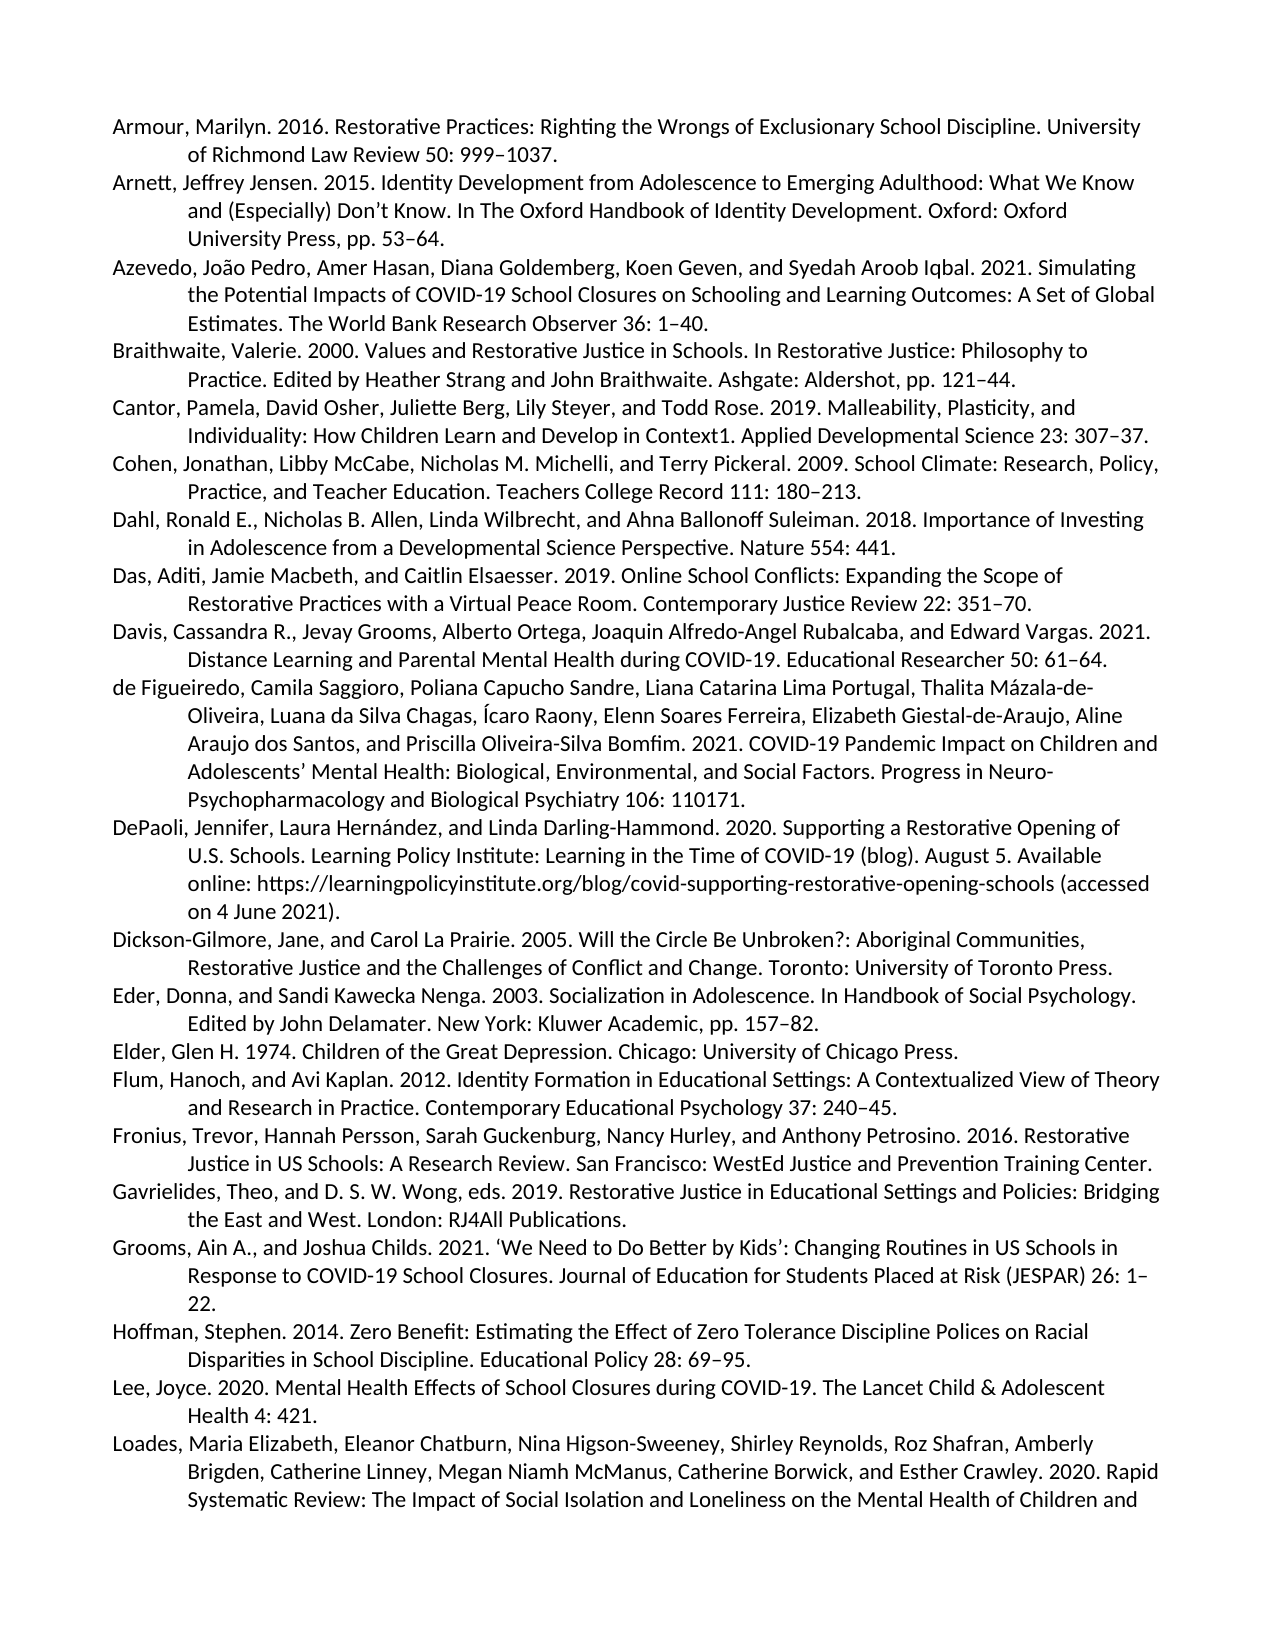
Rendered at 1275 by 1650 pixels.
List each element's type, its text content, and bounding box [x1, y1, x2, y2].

text Armour, Marilyn. 2016. Restorative Practices: Righting the Wrongs of Exclusionary School Discipline. University of Richmond Law Review 50: 999–1037. [112, 112, 1162, 168]
text Arnett, Jeffrey Jensen. 2015. Identity Development from Adolescence to Emerging Adulthood: What We Know and (Especially) Don’t Know. In The Oxford Handbook of Identity Development. Oxford: Oxford University Press, pp. 53–64. [112, 168, 1162, 253]
text Das, Aditi, Jamie Macbeth, and Caitlin Elsaesser. 2019. Online School Conflicts: Expanding the Scope of Restorative Practices with a Virtual Peace Room. Contemporary Justice Review 22: 351–70. [112, 561, 1162, 617]
text Cantor, Pamela, David Osher, Juliette Berg, Lily Steyer, and Todd Rose. 2019. Malleability, Plasticity, and Individuality: How Children Learn and Develop in Context1. Applied Developmental Science 23: 307–37. [112, 393, 1162, 449]
text Cohen, Jonathan, Libby McCabe, Nicholas M. Michelli, and Terry Pickeral. 2009. School Climate: Research, Policy, Practice, and Teacher Education. Teachers College Record 111: 180–213. [112, 449, 1162, 505]
text Davis, Cassandra R., Jevay Grooms, Alberto Ortega, Joaquin Alfredo-Angel Rubalcaba, and Edward Vargas. 2021. Distance Learning and Parental Mental Health during COVID-19. Educational Researcher 50: 61–64. [112, 617, 1162, 673]
text Dickson-Gilmore, Jane, and Carol La Prairie. 2005. Will the Circle Be Unbroken?: Aboriginal Communities, Restorative Justice and the Challenges of Conflict and Change. Toronto: University of Toronto Press. [112, 925, 1162, 981]
text de Figueiredo, Camila Saggioro, Poliana Capucho Sandre, Liana Catarina Lima Portugal, Thalita Mázala-de-Oliveira, Luana da Silva Chagas, Ícaro Raony, Elenn Soares Ferreira, Elizabeth Giestal-de-Araujo, Aline Araujo dos Santos, and Priscilla Oliveira-Silva Bomfim. 2021. COVID-19 Pandemic Impact on Children and Adolescents’ Mental Health: Biological, Environmental, and Social Factors. Progress in Neuro-Psychopharmacology and Biological Psychiatry 106: 110171. [112, 673, 1162, 813]
text Fronius, Trevor, Hannah Persson, Sarah Guckenburg, Nancy Hurley, and Anthony Petrosino. 2016. Restorative Justice in US Schools: A Research Review. San Francisco: WestEd Justice and Prevention Training Center. [112, 1121, 1162, 1177]
text Flum, Hanoch, and Avi Kaplan. 2012. Identity Formation in Educational Settings: A Contextualized View of Theory and Research in Practice. Contemporary Educational Psychology 37: 240–45. [112, 1065, 1162, 1121]
text Braithwaite, Valerie. 2000. Values and Restorative Justice in Schools. In Restorative Justice: Philosophy to Practice. Edited by Heather Strang and John Braithwaite. Ashgate: Aldershot, pp. 121–44. [112, 337, 1162, 393]
text DePaoli, Jennifer, Laura Hernández, and Linda Darling-Hammond. 2020. Supporting a Restorative Opening of U.S. Schools. Learning Policy Institute: Learning in the Time of COVID-19 (blog). August 5. Available online: https://learningpolicyinstitute.org/blog/covid-supporting-restorative-opening-schools (accessed on 4 June 2021). [112, 813, 1162, 925]
text Grooms, Ain A., and Joshua Childs. 2021. ‘We Need to Do Better by Kids’: Changing Routines in US Schools in Response to COVID-19 School Closures. Journal of Education for Students Placed at Risk (JESPAR) 26: 1–22. [112, 1233, 1162, 1317]
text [112, 1429, 1162, 1513]
text Hoffman, Stephen. 2014. Zero Benefit: Estimating the Effect of Zero Tolerance Discipline Polices on Racial Disparities in School Discipline. Educational Policy 28: 69–95. [112, 1317, 1162, 1373]
text Lee, Joyce. 2020. Mental Health Effects of School Closures during COVID-19. The Lancet Child & Adolescent Health 4: 421. [112, 1373, 1162, 1429]
text Gavrielides, Theo, and D. S. W. Wong, eds. 2019. Restorative Justice in Educational Settings and Policies: Bridging the East and West. London: RJ4All Publications. [112, 1177, 1162, 1233]
text Azevedo, João Pedro, Amer Hasan, Diana Goldemberg, Koen Geven, and Syedah Aroob Iqbal. 2021. Simulating the Potential Impacts of COVID-19 School Closures on Schooling and Learning Outcomes: A Set of Global Estimates. The World Bank Research Observer 36: 1–40. [112, 253, 1162, 337]
text Elder, Glen H. 1974. Children of the Great Depression. Chicago: University of Chicago Press. [112, 1037, 1162, 1065]
text Eder, Donna, and Sandi Kawecka Nenga. 2003. Socialization in Adolescence. In Handbook of Social Psychology. Edited by John Delamater. New York: Kluwer Academic, pp. 157–82. [112, 981, 1162, 1037]
text Dahl, Ronald E., Nicholas B. Allen, Linda Wilbrecht, and Ahna Ballonoff Suleiman. 2018. Importance of Investing in Adolescence from a Developmental Science Perspective. Nature 554: 441. [112, 505, 1162, 561]
